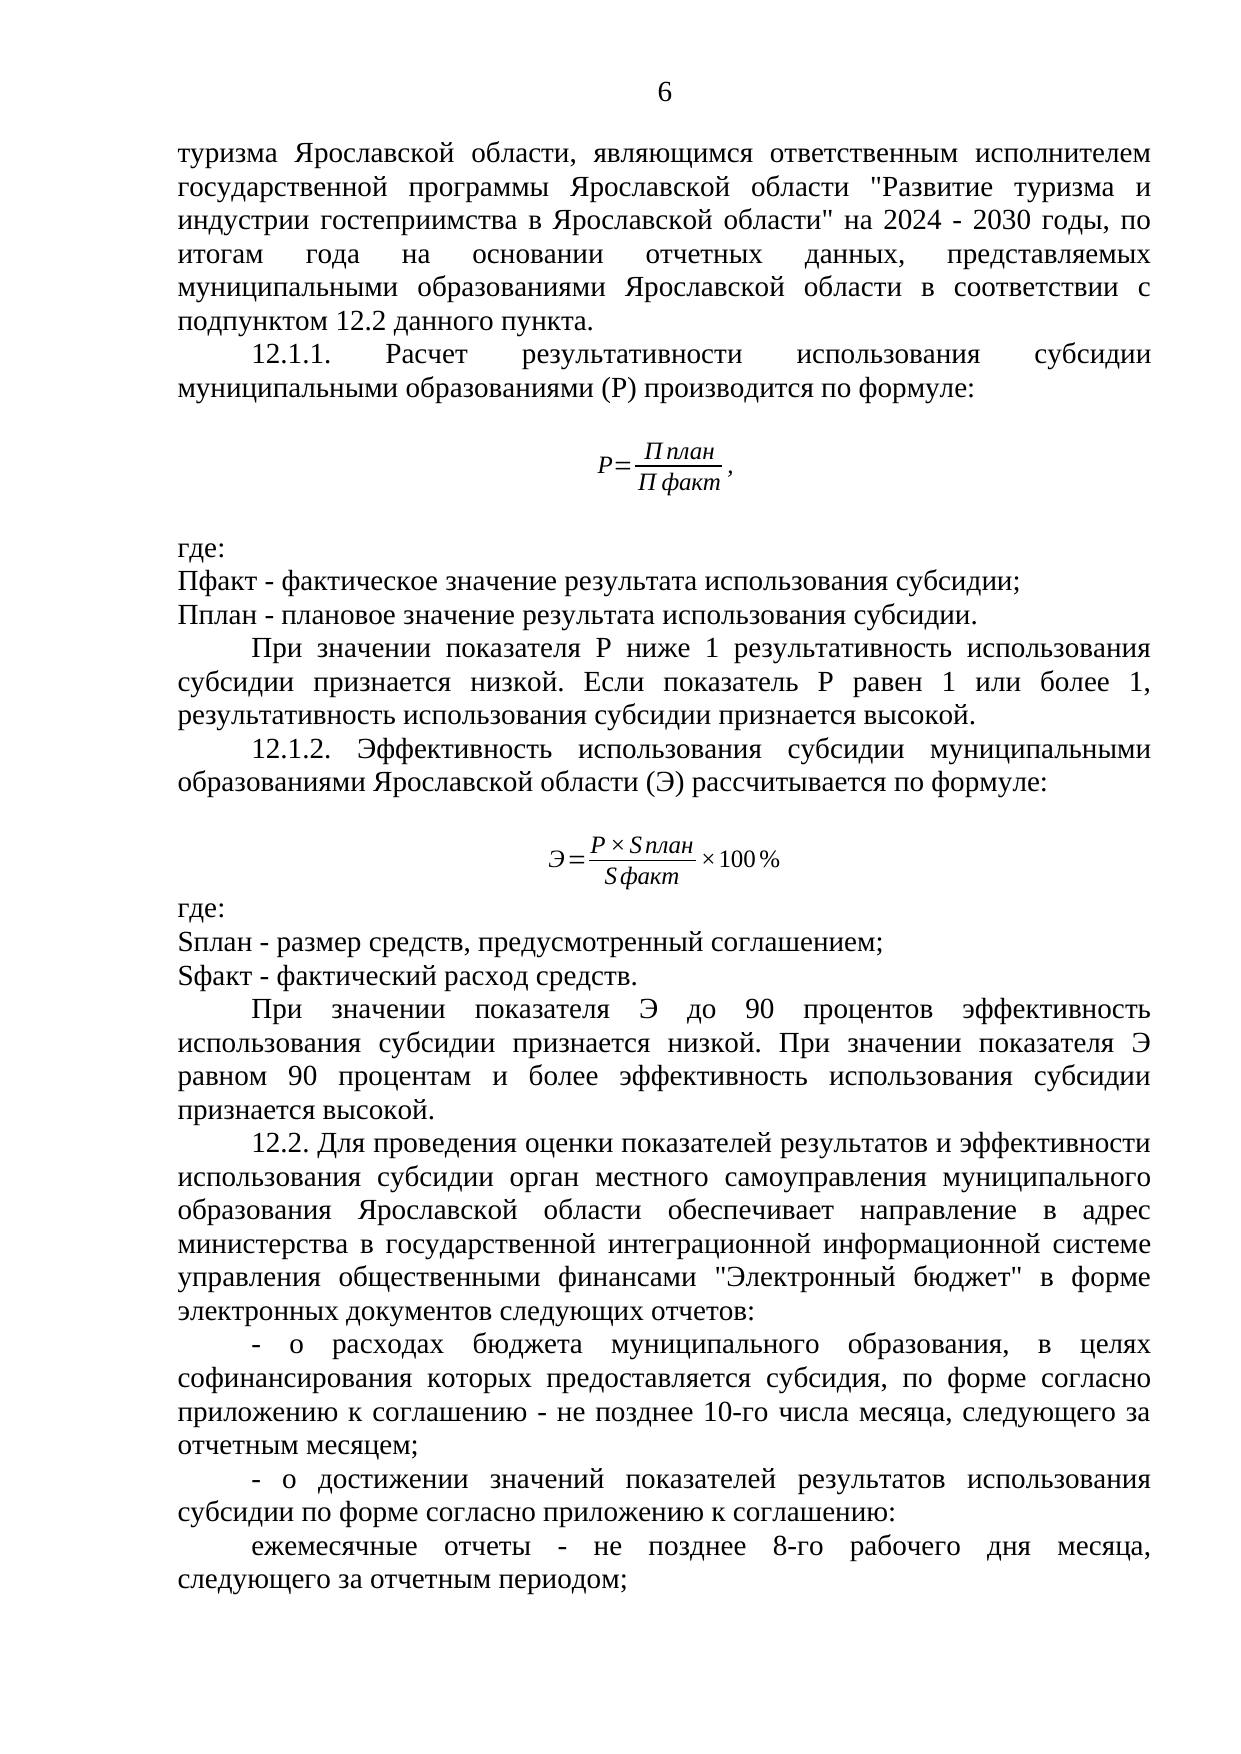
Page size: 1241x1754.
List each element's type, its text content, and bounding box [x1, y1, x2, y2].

text Пплан - плановое значение результата использования субсидии. [177, 597, 1152, 630]
text 12.1.1. Расчет результативности использования субсидии муниципальными образованиями (Р) производится по формуле: [177, 337, 1152, 404]
text 12.1.2. Эффективность использования субсидии муниципальными образованиями Ярославской области (Э) рассчитывается по формуле: [177, 731, 1152, 798]
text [177, 135, 1152, 337]
text - о достижении значений показателей результатов использования субсидии по форме согласно приложению к соглашению: [177, 1461, 1152, 1528]
text где: [177, 530, 1152, 563]
text Пфакт - фактическое значение результата использования субсидии; [177, 563, 1152, 597]
text При значении показателя Р ниже 1 результативность использования субсидии признается низкой. Если показатель Р равен 1 или более 1, результативность использования субсидии признается высокой. [177, 630, 1152, 731]
text где: [177, 891, 1152, 924]
text - о расходах бюджета муниципального образования, в целях софинансирования которых предоставляется субсидия, по форме согласно приложению к соглашению - не позднее 10-го числа месяца, следующего за отчетным месяцем; [177, 1327, 1152, 1461]
text ежемесячные отчеты - не позднее 8-го рабочего дня месяца, следующего за отчетным периодом; [177, 1528, 1152, 1595]
text 12.2. Для проведения оценки показателей результатов и эффективности использования субсидии орган местного самоуправления муниципального образования Ярославской области обеспечивает направление в адрес министерства в государственной интеграционной информационной системе управления общественными финансами "Электронный бюджет" в форме электронных документов следующих отчетов: [177, 1125, 1152, 1327]
text Sплан - размер средств, предусмотренный соглашением; [177, 924, 1152, 958]
text При значении показателя Э до 90 процентов эффективность использования субсидии признается низкой. При значении показателя Э равном 90 процентам и более эффективность использования субсидии признается высокой. [177, 991, 1152, 1125]
text Sфакт - фактический расход средств. [177, 958, 1152, 991]
